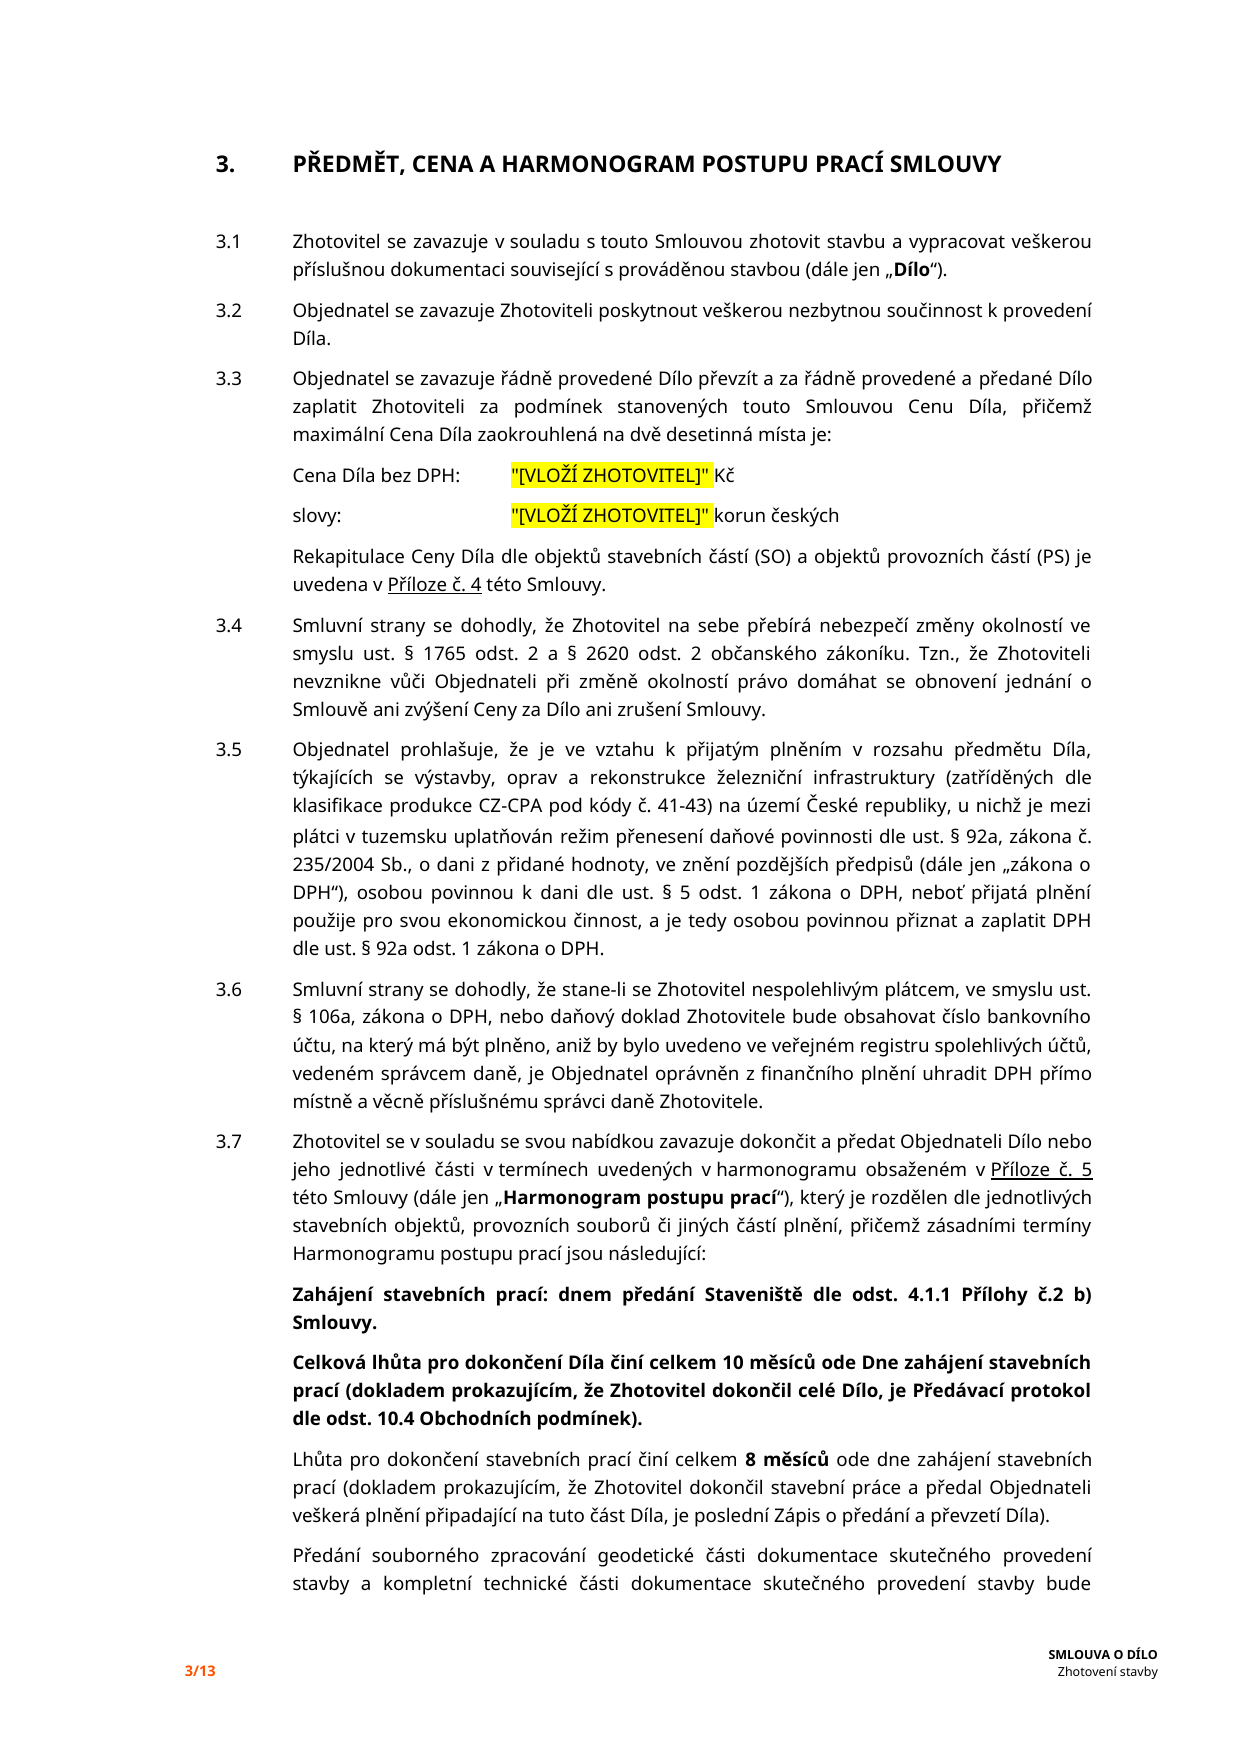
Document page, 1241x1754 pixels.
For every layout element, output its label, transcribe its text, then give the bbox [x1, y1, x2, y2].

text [292, 1543, 1093, 1596]
text PŘEDMĚT, CENA A HARMONOGRAM POSTUPU PRACÍ SMLOUVY [216, 147, 1093, 179]
text Cena Díla bez DPH: Kč [292, 462, 511, 488]
text Lhůta pro dokončení stavebních prací činí celkem 8 měsíců ode dne zahájení stavebních prací (dokladem prokazujícím, že Zhotovitel dokončil stavební práce a předal Objednateli veškerá plnění připadající na tuto část Díla, je poslední Zápis o předání a převzetí Díla). [292, 1446, 1093, 1528]
text Smluvní strany se dohodly, že Zhotovitel na sebe přebírá nebezpečí změny okolností ve smyslu ust. § 1765 odst. 2 a § 2620 odst. 2 občanského zákoníku. Tzn., že Zhotoviteli nevznikne vůči Objednateli při změně okolností právo domáhat se obnovení jednání o Smlouvě ani zvýšení Ceny za Dílo ani zrušení Smlouvy. [216, 612, 1093, 721]
text Objednatel se zavazuje Zhotoviteli poskytnout veškerou nezbytnou součinnost k provedení Díla. [216, 297, 1093, 351]
text Zahájení stavebních prací: dnem předání Staveniště dle odst. 4.1.1 Přílohy č.2 b) Smlouvy. [292, 1281, 1093, 1334]
text Rekapitulace Ceny Díla dle objektů stavebních částí (SO) a objektů provozních částí (PS) je uvedena v Příloze č. 4 této Smlouvy. [292, 543, 1093, 597]
text slovy: korun českých [714, 503, 1093, 528]
text Objednatel se zavazuje řádně provedené Dílo převzít a za řádně provedené a předané Dílo zaplatit Zhotoviteli za podmínek stanovených touto Smlouvou Cenu Díla, přičemž maximální Cena Díla zaokrouhlená na dvě desetinná místa je: [216, 366, 1093, 447]
text Zhotovitel se v souladu se svou nabídkou zavazuje dokončit a předat Objednateli Dílo nebo jeho jednotlivé části v termínech uvedených v harmonogramu obsaženém v Příloze č. 5 této Smlouvy (dále jen „Harmonogram postupu prací“), který je rozdělen dle jednotlivých stavebních objektů, provozních souborů či jiných částí plnění, přičemž zásadními termíny Harmonogramu postupu prací jsou následující: [216, 1128, 1093, 1266]
text Smluvní strany se dohodly, že stane-li se Zhotovitel nespolehlivým plátcem, ve smyslu ust. § 106a, zákona o DPH, nebo daňový doklad Zhotovitele bude obsahovat číslo bankovního účtu, na který má být plněno, aniž by bylo uvedeno ve veřejném registru spolehlivých účtů, vedeném správcem daně, je Objednatel oprávněn z finančního plnění uhradit DPH přímo místně a věcně příslušnému správci daně Zhotovitele. [216, 976, 1093, 1113]
text Zhotovitel se zavazuje v souladu s touto Smlouvou zhotovit stavbu a vypracovat veškerou příslušnou dokumentaci související s prováděnou stavbou (dále jen „Dílo“). [216, 229, 1093, 282]
text Cena Díla bez DPH: Kč [714, 462, 1093, 488]
text slovy: korun českých [292, 503, 511, 528]
text Celková lhůta pro dokončení Díla činí celkem 10 měsíců ode Dne zahájení stavebních prací (dokladem prokazujícím, že Zhotovitel dokončil celé Dílo, je Předávací protokol dle odst. 10.4 Obchodních podmínek). [292, 1349, 1093, 1431]
text Objednatel prohlašuje, že je ve vztahu k přijatým plněním v rozsahu předmětu Díla, týkajících se výstavby, oprav a rekonstrukce železniční infrastruktury (zatříděných dle klasifikace produkce CZ-CPA pod kódy č. 41-43) na území České republiky, u nichž je mezi plátci v tuzemsku uplatňován režim přenesení daňové povinnosti dle ust. § 92a, zákona č. 235/2004 Sb., o dani z přidané hodnoty, ve znění pozdějších předpisů (dále jen „zákona o DPH“), osobou povinnou k dani dle ust. § 5 odst. 1 zákona o DPH, neboť přijatá plnění použije pro svou ekonomickou činnost, a je tedy osobou povinnou přiznat a zaplatit DPH dle ust. § 92a odst. 1 zákona o DPH. [216, 736, 1093, 961]
